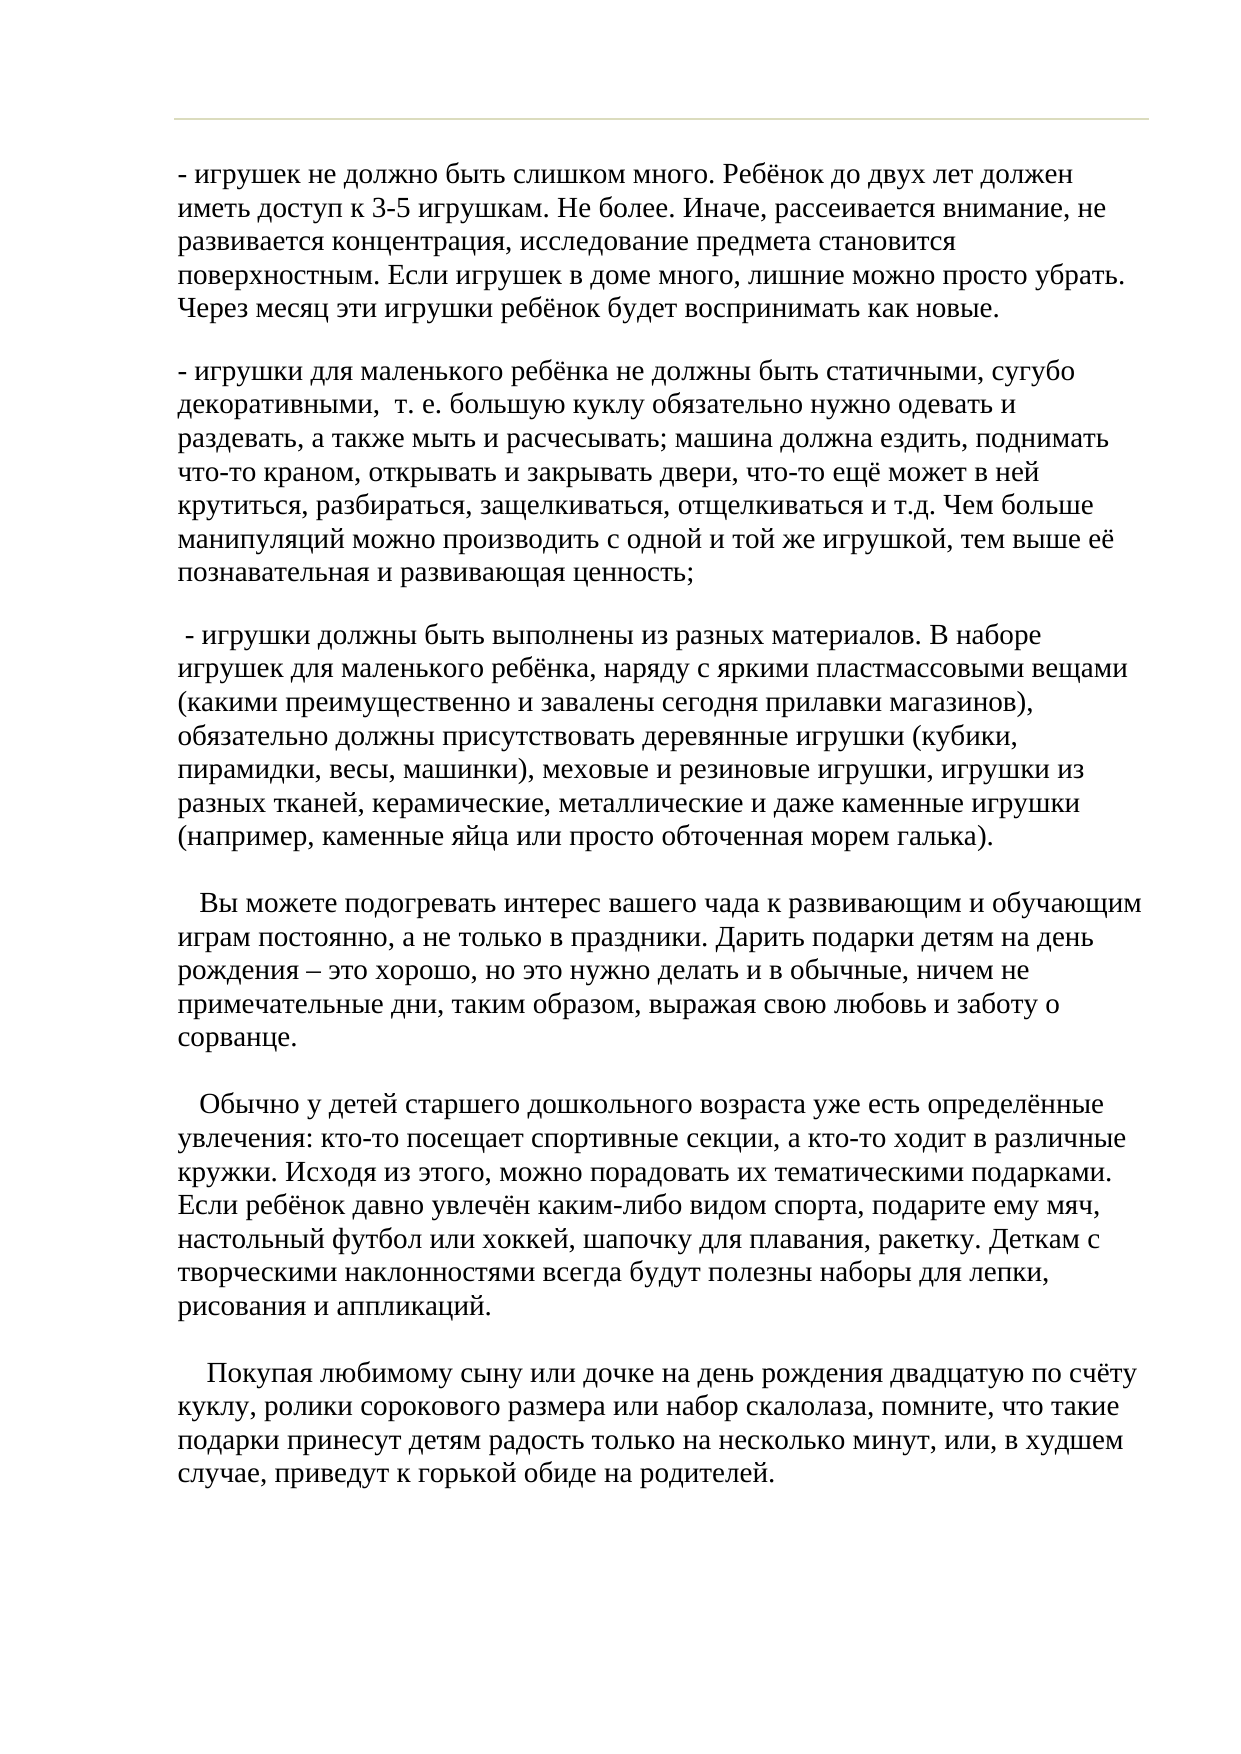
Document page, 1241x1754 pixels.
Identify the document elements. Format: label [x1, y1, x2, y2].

table_header [174, 120, 1148, 1497]
